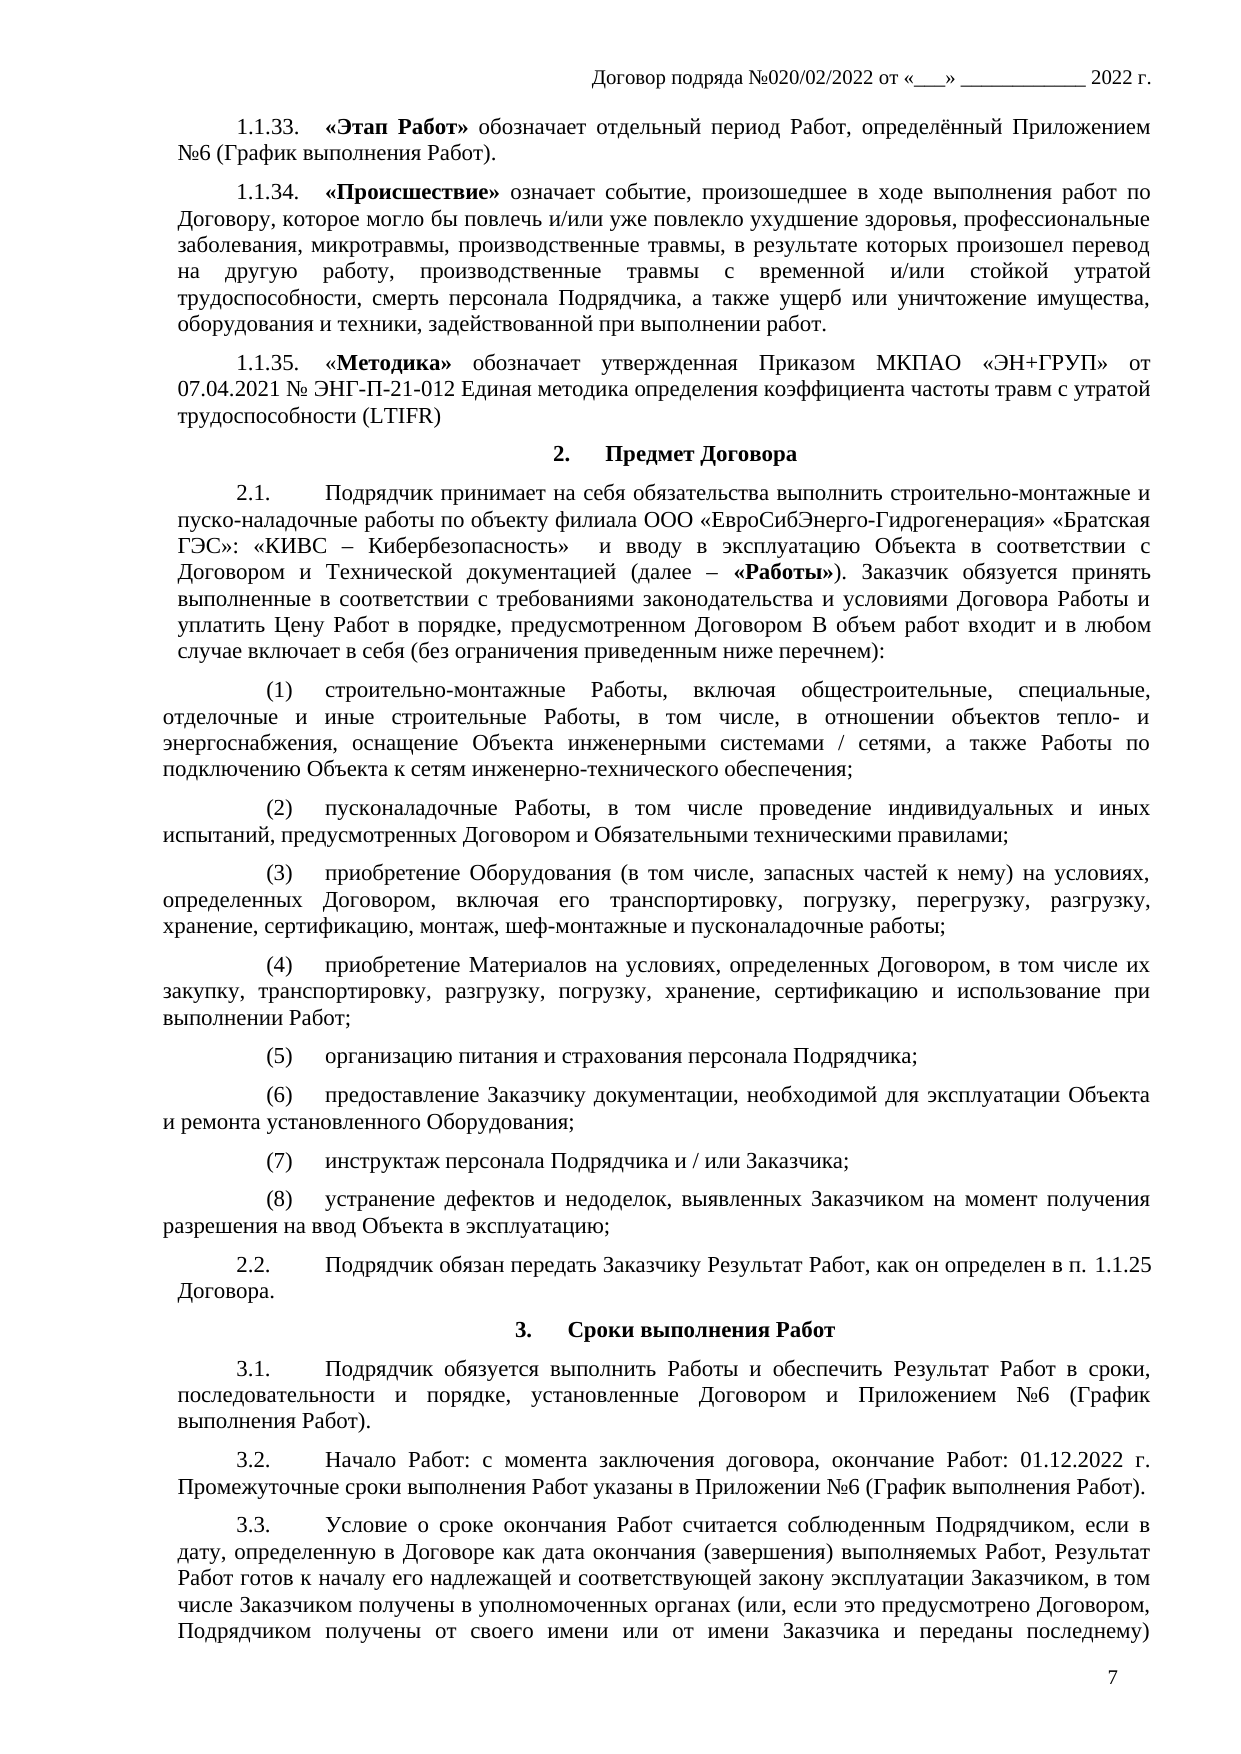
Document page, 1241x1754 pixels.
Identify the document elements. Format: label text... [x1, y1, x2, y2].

text предоставление Заказчику документации, необходимой для эксплуатации Объекта и ремонта установленного Оборудования; [163, 1081, 1152, 1134]
text организацию питания и страхования персонала Подрядчика; [163, 1043, 1152, 1069]
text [177, 1512, 1152, 1643]
text Подрядчик обязан передать Заказчику Результат Работ, как он определен в п. 1.1.25 Договора. [177, 1251, 1152, 1303]
text строительно-монтажные Работы, включая общестроительные, специальные, отделочные и иные строительные Работы, в том числе, в отношении объектов тепло- и энергоснабжения, оснащение Объекта инженерными системами / сетями, а также Работы по подключению Объекта к сетям инженерно-технического обеспечения; [163, 676, 1152, 782]
text Подрядчик обязуется выполнить Работы и обеспечить Результат Работ в сроки, последовательности и порядке, установленные Договором и Приложением №6 (График выполнения Работ). [177, 1355, 1152, 1434]
text приобретение Материалов на условиях, определенных Договором, в том числе их закупку, транспортировку, разгрузку, погрузку, хранение, сертификацию и использование при выполнении Работ; [163, 951, 1152, 1030]
text пусконаладочные Работы, в том числе проведение индивидуальных и иных испытаний, предусмотренных Договором и Обязательными техническими правилами; [163, 794, 1152, 847]
text Предмет Договора [177, 441, 1152, 467]
text приобретение Оборудования (в том числе, запасных частей к нему) на условиях, определенных Договором, включая его транспортировку, погрузку, перегрузку, разгрузку, хранение, сертификацию, монтаж, шеф-монтажные и пусконаладочные работы; [163, 859, 1152, 938]
text инструктаж персонала Подрядчика и / или Заказчика; [163, 1147, 1152, 1173]
text Подрядчик принимает на себя обязательства выполнить строительно-монтажные и пуско-наладочные работы по объекту филиала ООО «ЕвроСибЭнерго-Гидрогенерация» «Братская ГЭС»: «КИВС – Кибербезопасность» и вводу в эксплуатацию Объекта в соответствии с Договором и Технической документацией (далее – «Работы»). Заказчик обязуется принять выполненные в соответствии с требованиями законодательства и условиями Договора Работы и уплатить Цену Работ в порядке, предусмотренном Договором В объем работ входит и в любом случае включает в себя (без ограничения приведенным ниже перечнем): [177, 479, 1152, 664]
text «Происшествие» означает событие, произошедшее в ходе выполнения работ по Договору, которое могло бы повлечь и/или уже повлекло ухудшение здоровья, профессиональные заболевания, микротравмы, производственные травмы, в результате которых произошел перевод на другую работу, производственные травмы с временной и/или стойкой утратой трудоспособности, смерть персонала Подрядчика, а также ущерб или уничтожение имущества, оборудования и техники, задействованной при выполнении работ. [177, 178, 1152, 336]
text «Этап Работ» обозначает отдельный период Работ, определённый Приложением №6 (График выполнения Работ). [177, 113, 1152, 166]
text Сроки выполнения Работ [177, 1316, 1152, 1342]
text Начало Работ: с момента заключения договора, окончание Работ: 01.12.2022 г. Промежуточные сроки выполнения Работ указаны в Приложении №6 (График выполнения Работ). [177, 1446, 1152, 1499]
text «Методика» обозначает утвержденная Приказом МКПАО «ЭН+ГРУП» от 07.04.2021 № ЭНГ-П-21-012 Единая методика определения коэффициента частоты травм с утратой трудоспособности (LTIFR) [177, 349, 1152, 428]
text устранение дефектов и недоделок, выявленных Заказчиком на момент получения разрешения на ввод Объекта в эксплуатацию; [163, 1186, 1152, 1238]
